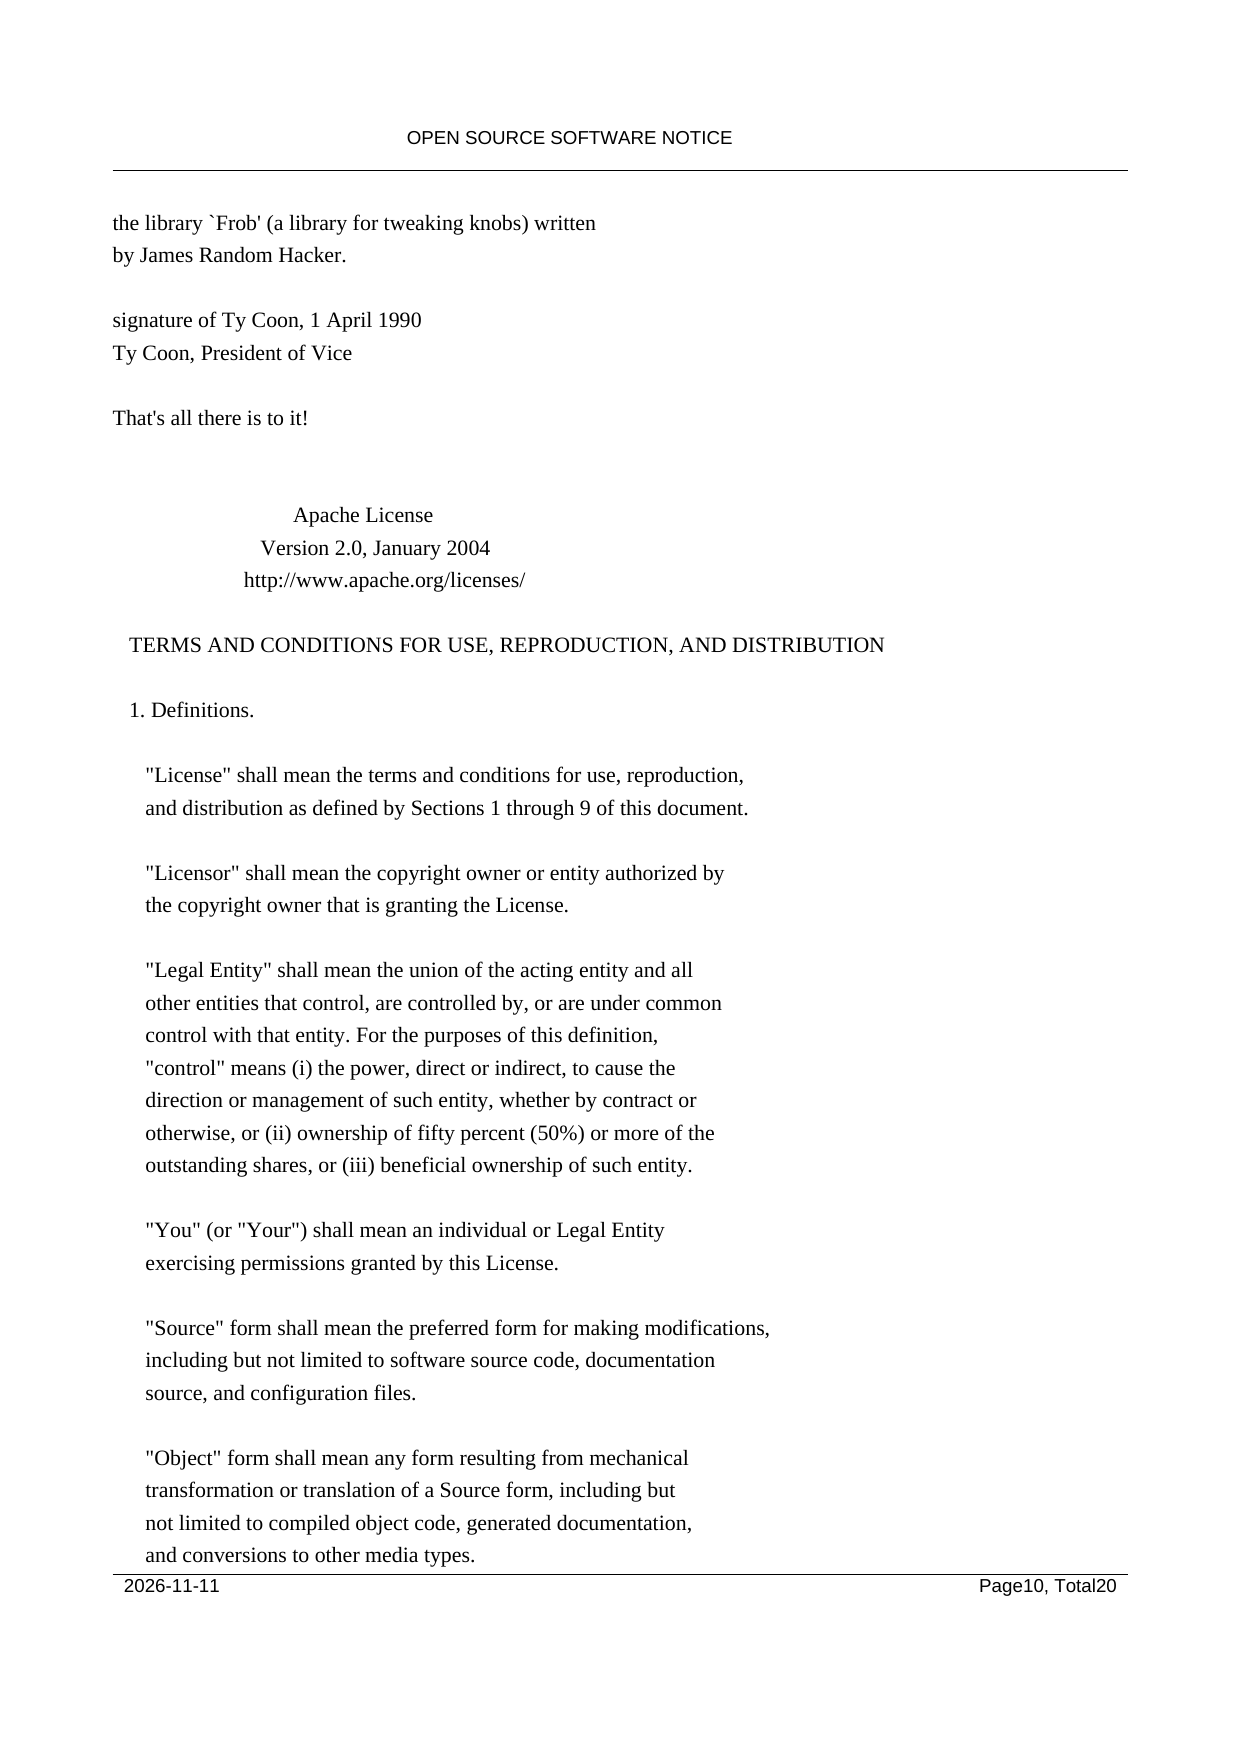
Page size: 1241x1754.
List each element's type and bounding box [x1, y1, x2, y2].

text [112, 206, 1128, 1571]
